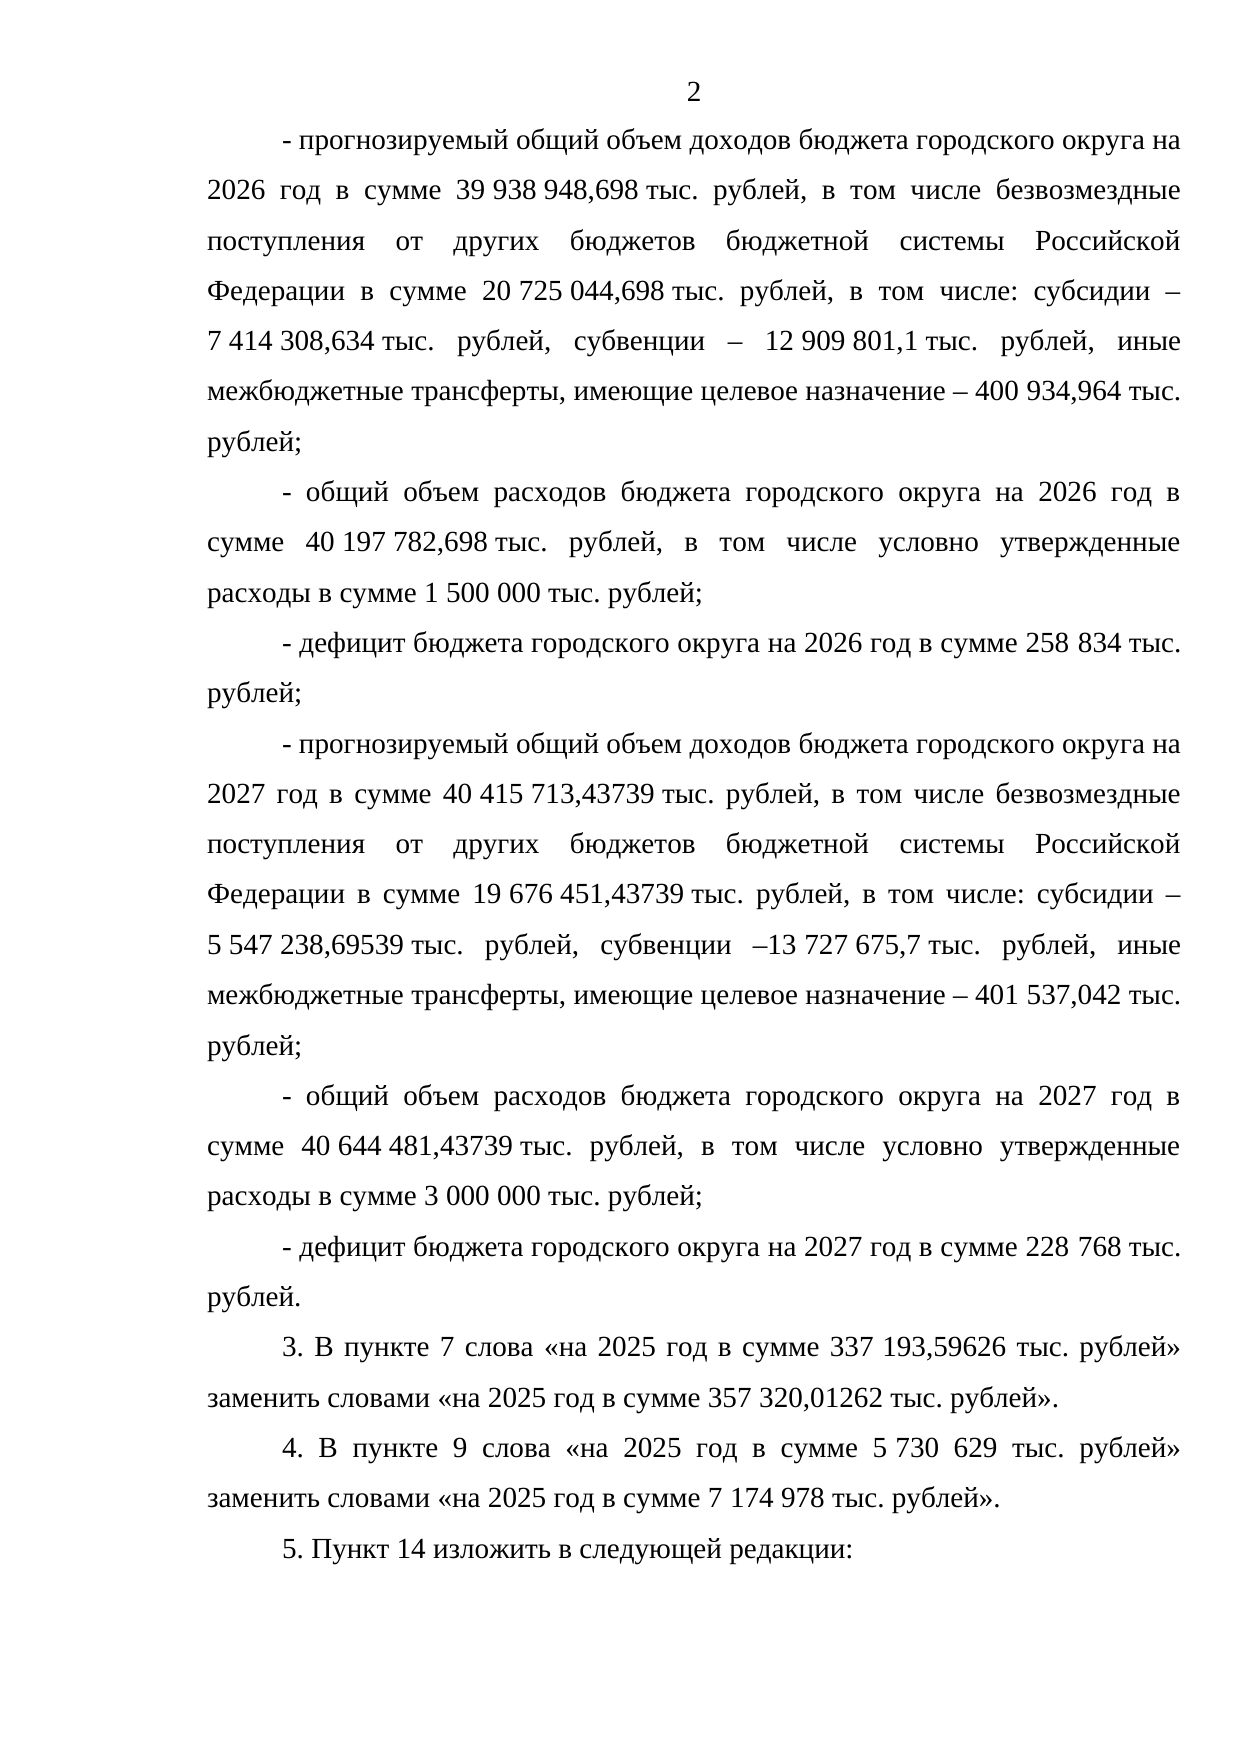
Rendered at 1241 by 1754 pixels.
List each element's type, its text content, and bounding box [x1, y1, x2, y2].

text - общий объем расходов бюджета городского округа на 2026 год в сумме 40 197 782,698 тыс. рублей, в том числе условно утвержденные расходы в сумме 1 500 000 тыс. рублей; [207, 474, 1181, 608]
text - прогнозируемый общий объем доходов бюджета городского округа на 2026 год в сумме 39 938 948,698 тыс. рублей, в том числе безвозмездные поступления от других бюджетов бюджетной системы Российской Федерации в сумме 20 725 044,698 тыс. рублей, в том числе: субсидии – 7 414 308,634 тыс. рублей, субвенции – 12 909 801,1 тыс. рублей, иные межбюджетные трансферты, имеющие целевое назначение – 400 934,964 тыс. рублей; [207, 122, 1181, 457]
text 4. В пункте 9 слова «на 2025 год в сумме 5 730 629 тыс. рублей» заменить словами «на 2025 год в сумме 7 174 978 тыс. рублей». [207, 1430, 1181, 1514]
text - дефицит бюджета городского округа на 2027 год в сумме 228 768 тыс. рублей. [207, 1229, 1181, 1313]
text 3. В пункте 7 слова «на 2025 год в сумме 337 193,59626 тыс. рублей» заменить словами «на 2025 год в сумме 357 320,01262 тыс. рублей». [207, 1329, 1181, 1413]
text - дефицит бюджета городского округа на 2026 год в сумме 258 834 тыс. рублей; [207, 625, 1181, 709]
text - общий объем расходов бюджета городского округа на 2027 год в сумме 40 644 481,43739 тыс. рублей, в том числе условно утвержденные расходы в сумме 3 000 000 тыс. рублей; [207, 1078, 1181, 1212]
text - прогнозируемый общий объем доходов бюджета городского округа на 2027 год в сумме 40 415 713,43739 тыс. рублей, в том числе безвозмездные поступления от других бюджетов бюджетной системы Российской Федерации в сумме 19 676 451,43739 тыс. рублей, в том числе: субсидии – 5 547 238,69539 тыс. рублей, субвенции –13 727 675,7 тыс. рублей, иные межбюджетные трансферты, имеющие целевое назначение – 401 537,042 тыс. рублей; [207, 726, 1181, 1061]
text 5. Пункт 14 изложить в следующей редакции: [207, 1531, 1181, 1564]
